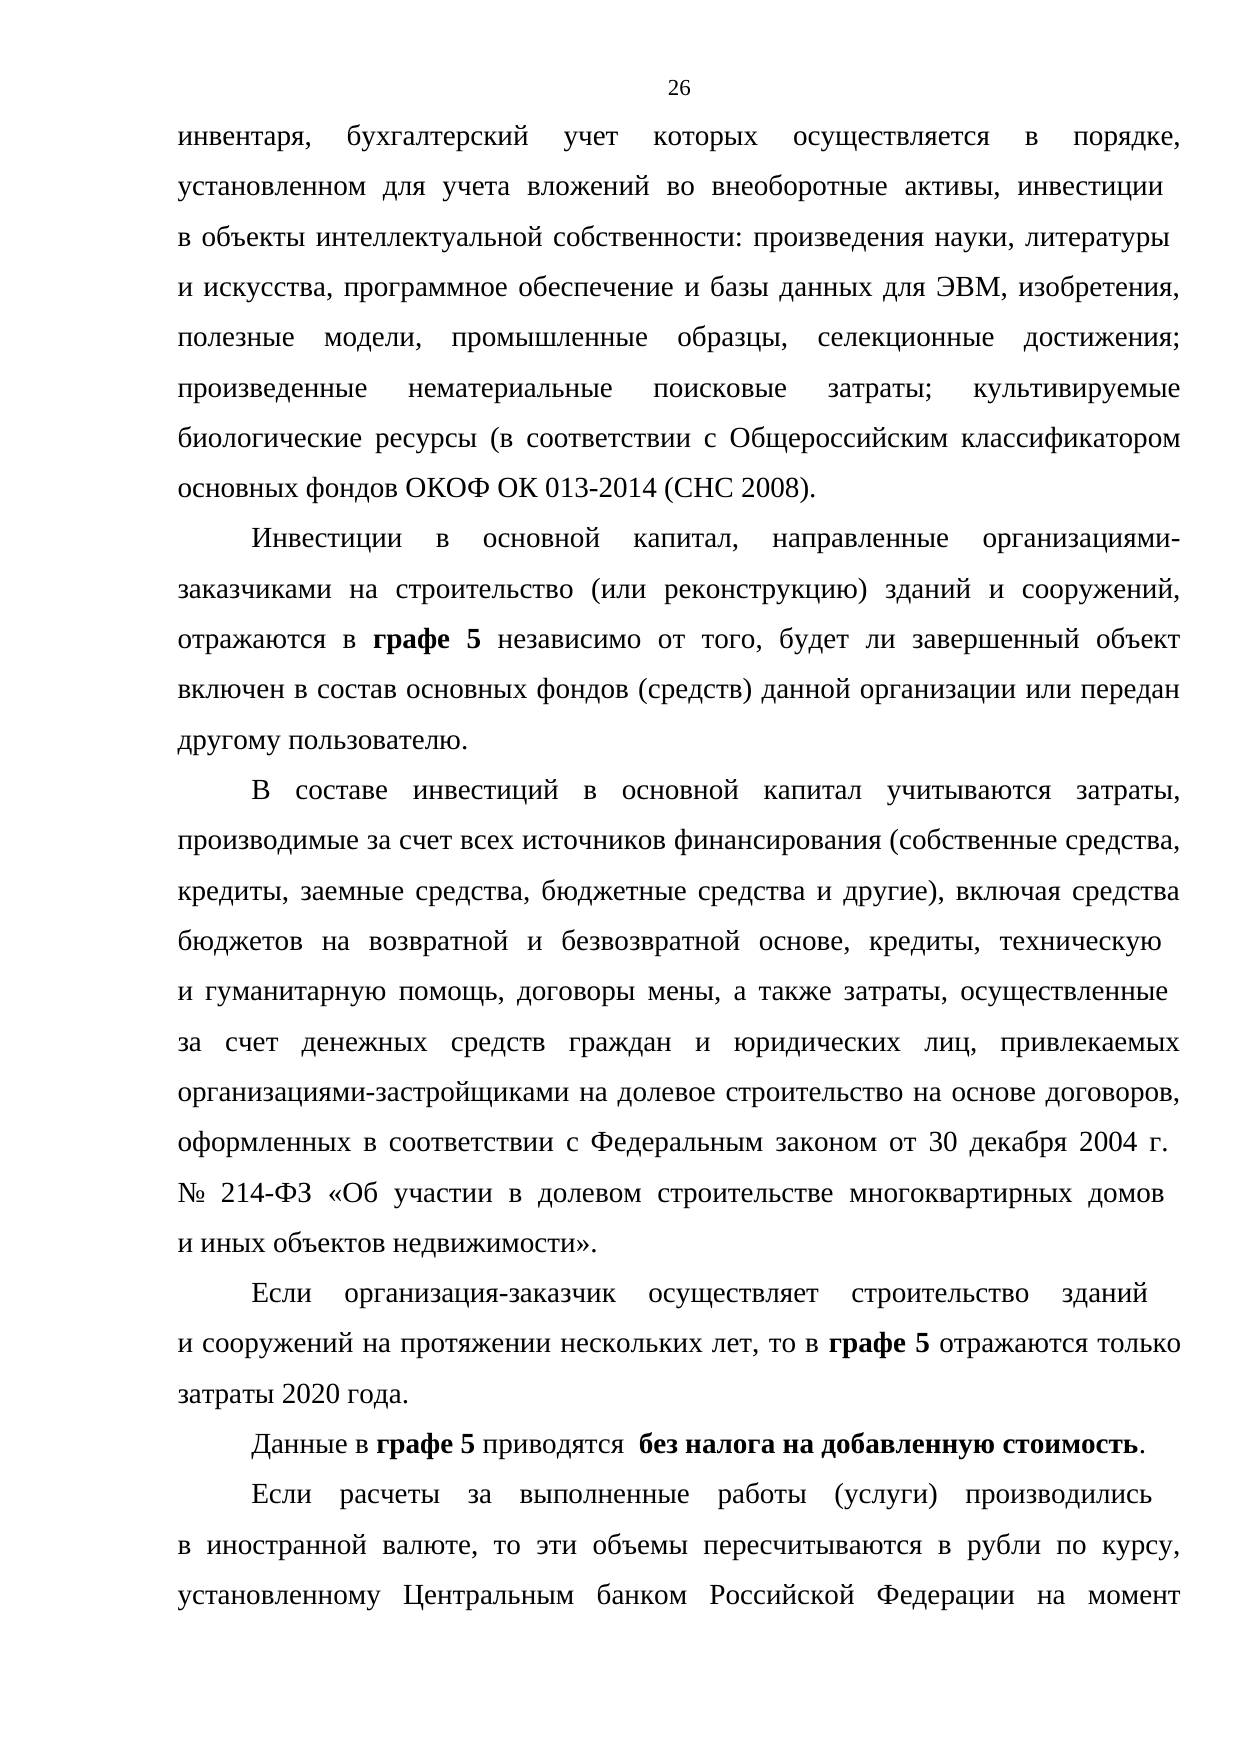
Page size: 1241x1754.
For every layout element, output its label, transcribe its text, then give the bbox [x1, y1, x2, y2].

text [177, 118, 1181, 504]
text Инвестиции в основной капитал, направленные организациями-заказчиками на строительство (или реконструкцию) зданий и сооружений, отражаются в графе 5 независимо от того, будет ли завершенный объект включен в состав основных фондов (средств) данной организации или передан другому пользователю. [177, 521, 1181, 755]
text Данные в графе 5 приводятся без налога на добавленную стоимость. [177, 1426, 1181, 1460]
text В составе инвестиций в основной капитал учитываются затраты, производимые за счет всех источников финансирования (собственные средства, кредиты, заемные средства, бюджетные средства и другие), включая средства бюджетов на возвратной и безвозвратной основе, кредиты, техническую и гуманитарную помощь, договоры мены, а также затраты, осуществленные за счет денежных средств граждан и юридических лиц, привлекаемых организациями-застройщиками на долевое строительство на основе договоров, оформленных в соответствии с Федеральным законом от 30 декабря 2004 г. № 214-ФЗ «Об участии в долевом строительстве многоквартирных домов и иных объектов недвижимости». [177, 772, 1181, 1258]
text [177, 1477, 1181, 1611]
text Если организация-заказчик осуществляет строительство зданий и сооружений на протяжении нескольких лет, то в графе 5 отражаются только затраты 2020 года. [177, 1275, 1181, 1409]
